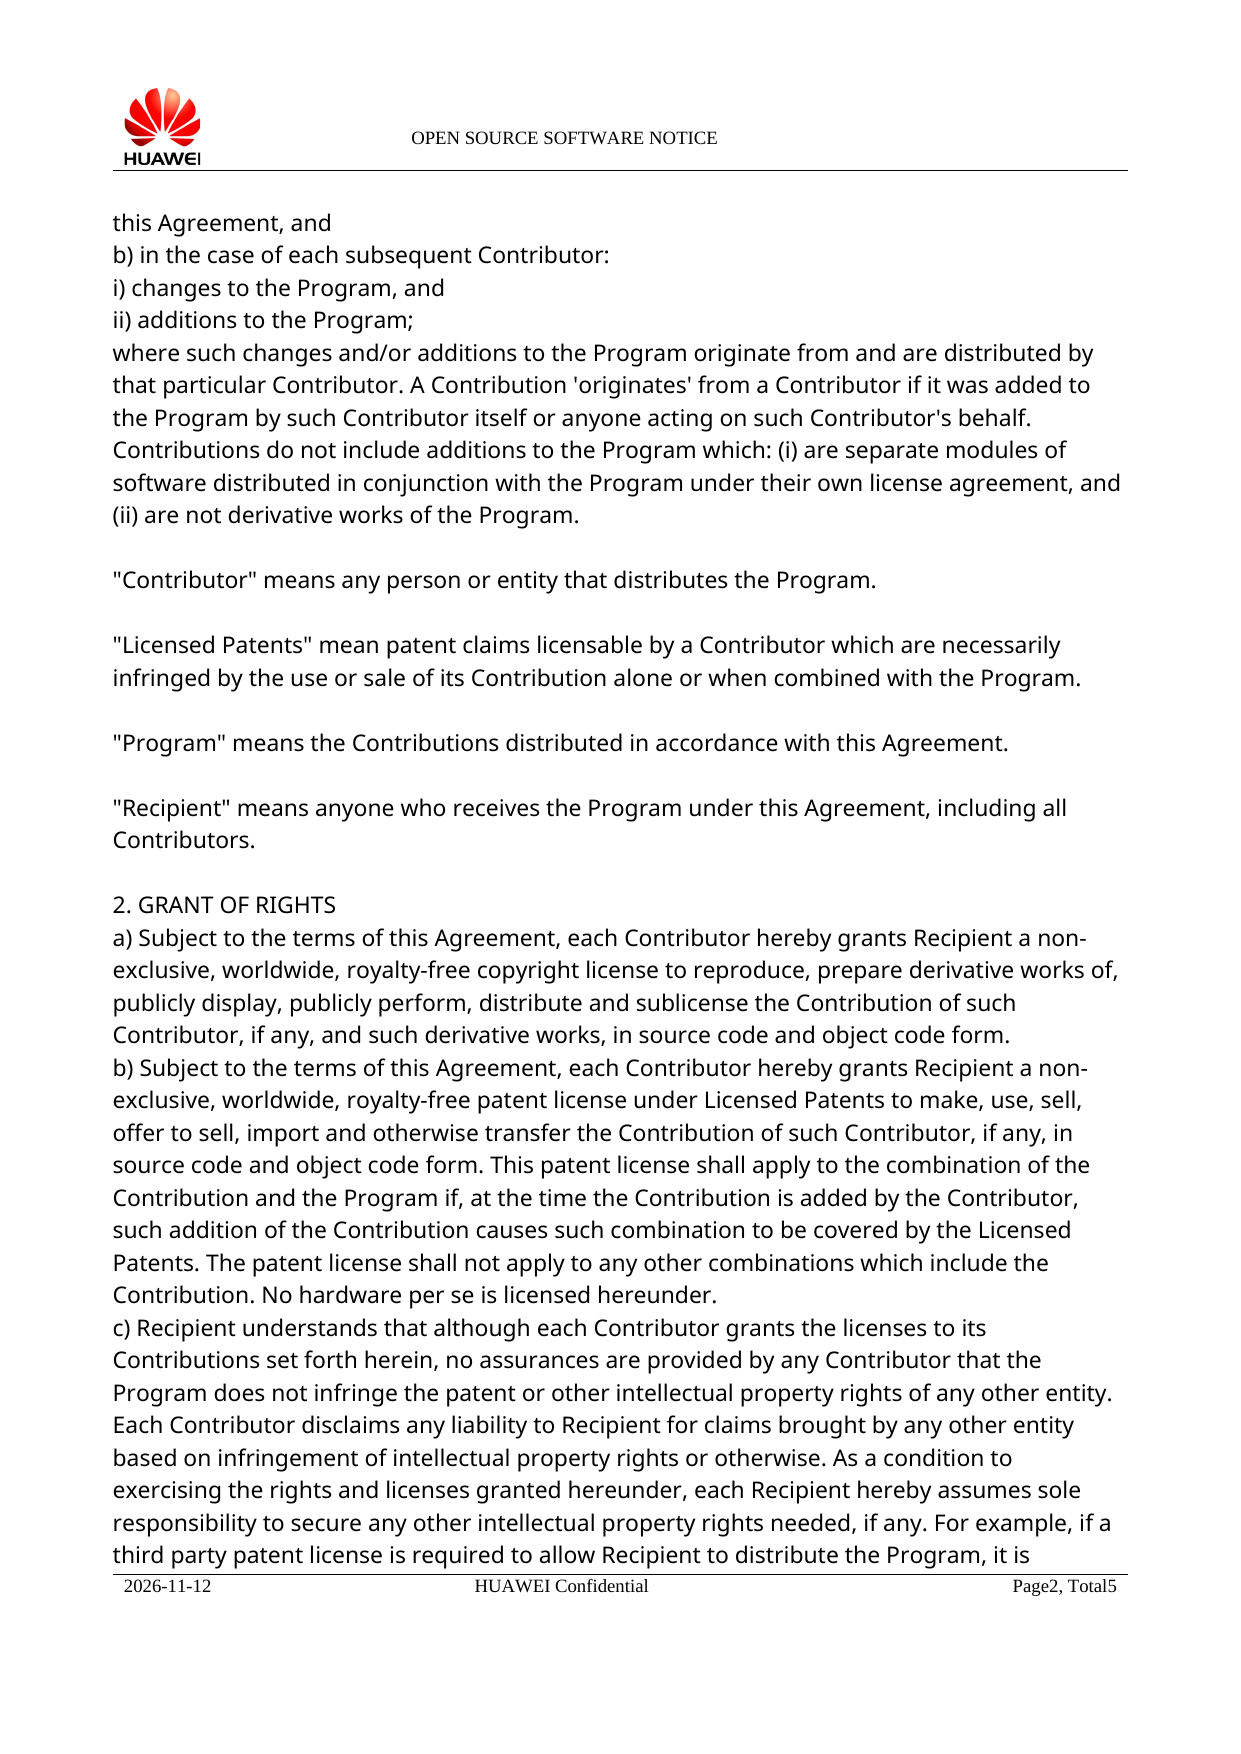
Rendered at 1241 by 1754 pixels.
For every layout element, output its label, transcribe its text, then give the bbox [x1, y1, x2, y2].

text b) Subject to the terms of this Agreement, each Contributor hereby grants Recipient a non-exclusive, worldwide, royalty-free patent license under Licensed Patents to make, use, sell, offer to sell, import and otherwise transfer the Contribution of such Contributor, if any, in source code and object code form. This patent license shall apply to the combination of the Contribution and the Program if, at the time the Contribution is added by the Contributor, such addition of the Contribution causes such combination to be covered by the Licensed Patents. The patent license shall not apply to any other combinations which include the Contribution. No hardware per se is licensed hereunder. [112, 1051, 1128, 1311]
text where such changes and/or additions to the Program originate from and are distributed by that particular Contributor. A Contribution 'originates' from a Contributor if it was added to the Program by such Contributor itself or anyone acting on such Contributor's behalf. Contributions do not include additions to the Program which: (i) are separate modules of software distributed in conjunction with the Program under their own license agreement, and (ii) are not derivative works of the Program. [112, 336, 1128, 531]
text 2. GRANT OF RIGHTS [112, 889, 1128, 921]
picture [124, 88, 201, 165]
text ii) additions to the Program; [112, 304, 1128, 336]
text "Recipient" means anyone who receives the Program under this Agreement, including all Contributors. [112, 791, 1128, 856]
text b) in the case of each subsequent Contributor: [112, 239, 1128, 271]
text a) in the case of the initial Contributor, the initial code and documentation distributed under this Agreement, and [112, 206, 1128, 239]
text a) Subject to the terms of this Agreement, each Contributor hereby grants Recipient a non-exclusive, worldwide, royalty-free copyright license to reproduce, prepare derivative works of, publicly display, publicly perform, distribute and sublicense the Contribution of such Contributor, if any, and such derivative works, in source code and object code form. [112, 921, 1128, 1051]
text "Program" means the Contributions distributed in accordance with this Agreement. [112, 726, 1128, 759]
text "Contributor" means any person or entity that distributes the Program. [112, 564, 1128, 596]
text "Licensed Patents" mean patent claims licensable by a Contributor which are necessarily infringed by the use or sale of its Contribution alone or when combined with the Program. [112, 629, 1128, 694]
text i) changes to the Program, and [112, 271, 1128, 304]
